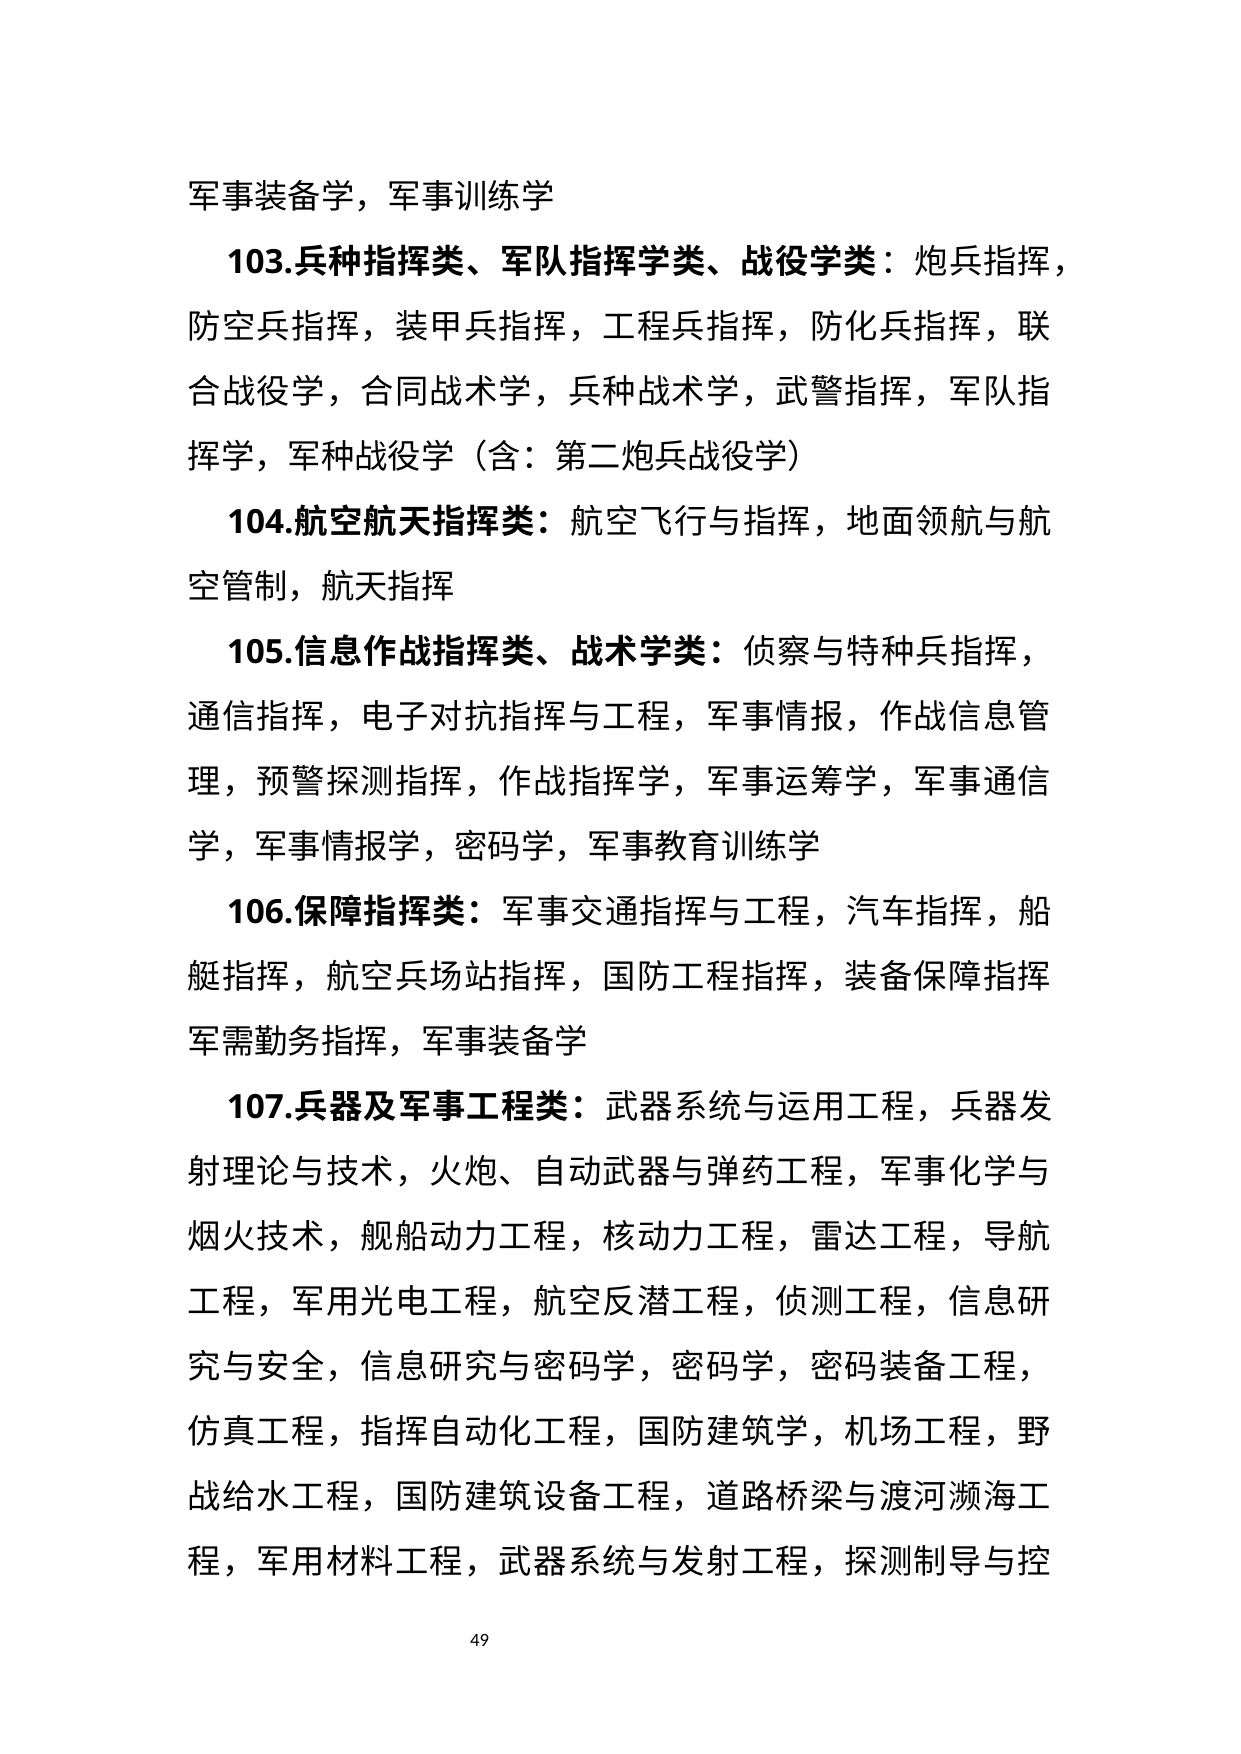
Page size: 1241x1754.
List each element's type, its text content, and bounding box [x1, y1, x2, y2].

text 103.兵种指挥类、军队指挥学类、战役学类：炮兵指挥，防空兵指挥，装甲兵指挥，工程兵指挥，防化兵指挥，联合战役学，合同战术学，兵种战术学，武警指挥，军队指挥学，军种战役学（含：第二炮兵战役学） [187, 227, 1053, 487]
text 106.保障指挥类：军事交通指挥与工程，汽车指挥，船艇指挥，航空兵场站指挥，国防工程指挥，装备保障指挥，军需勤务指挥，军事装备学 [187, 877, 1053, 1072]
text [187, 1072, 1053, 1592]
text 105.信息作战指挥类、战术学类：侦察与特种兵指挥，通信指挥，电子对抗指挥与工程，军事情报，作战信息管理，预警探测指挥，作战指挥学，军事运筹学，军事通信学，军事情报学，密码学，军事教育训练学 [187, 617, 1053, 877]
text 军事装备学，军事训练学 [187, 162, 1053, 227]
text 104.航空航天指挥类：航空飞行与指挥，地面领航与航空管制，航天指挥 [187, 487, 1053, 617]
